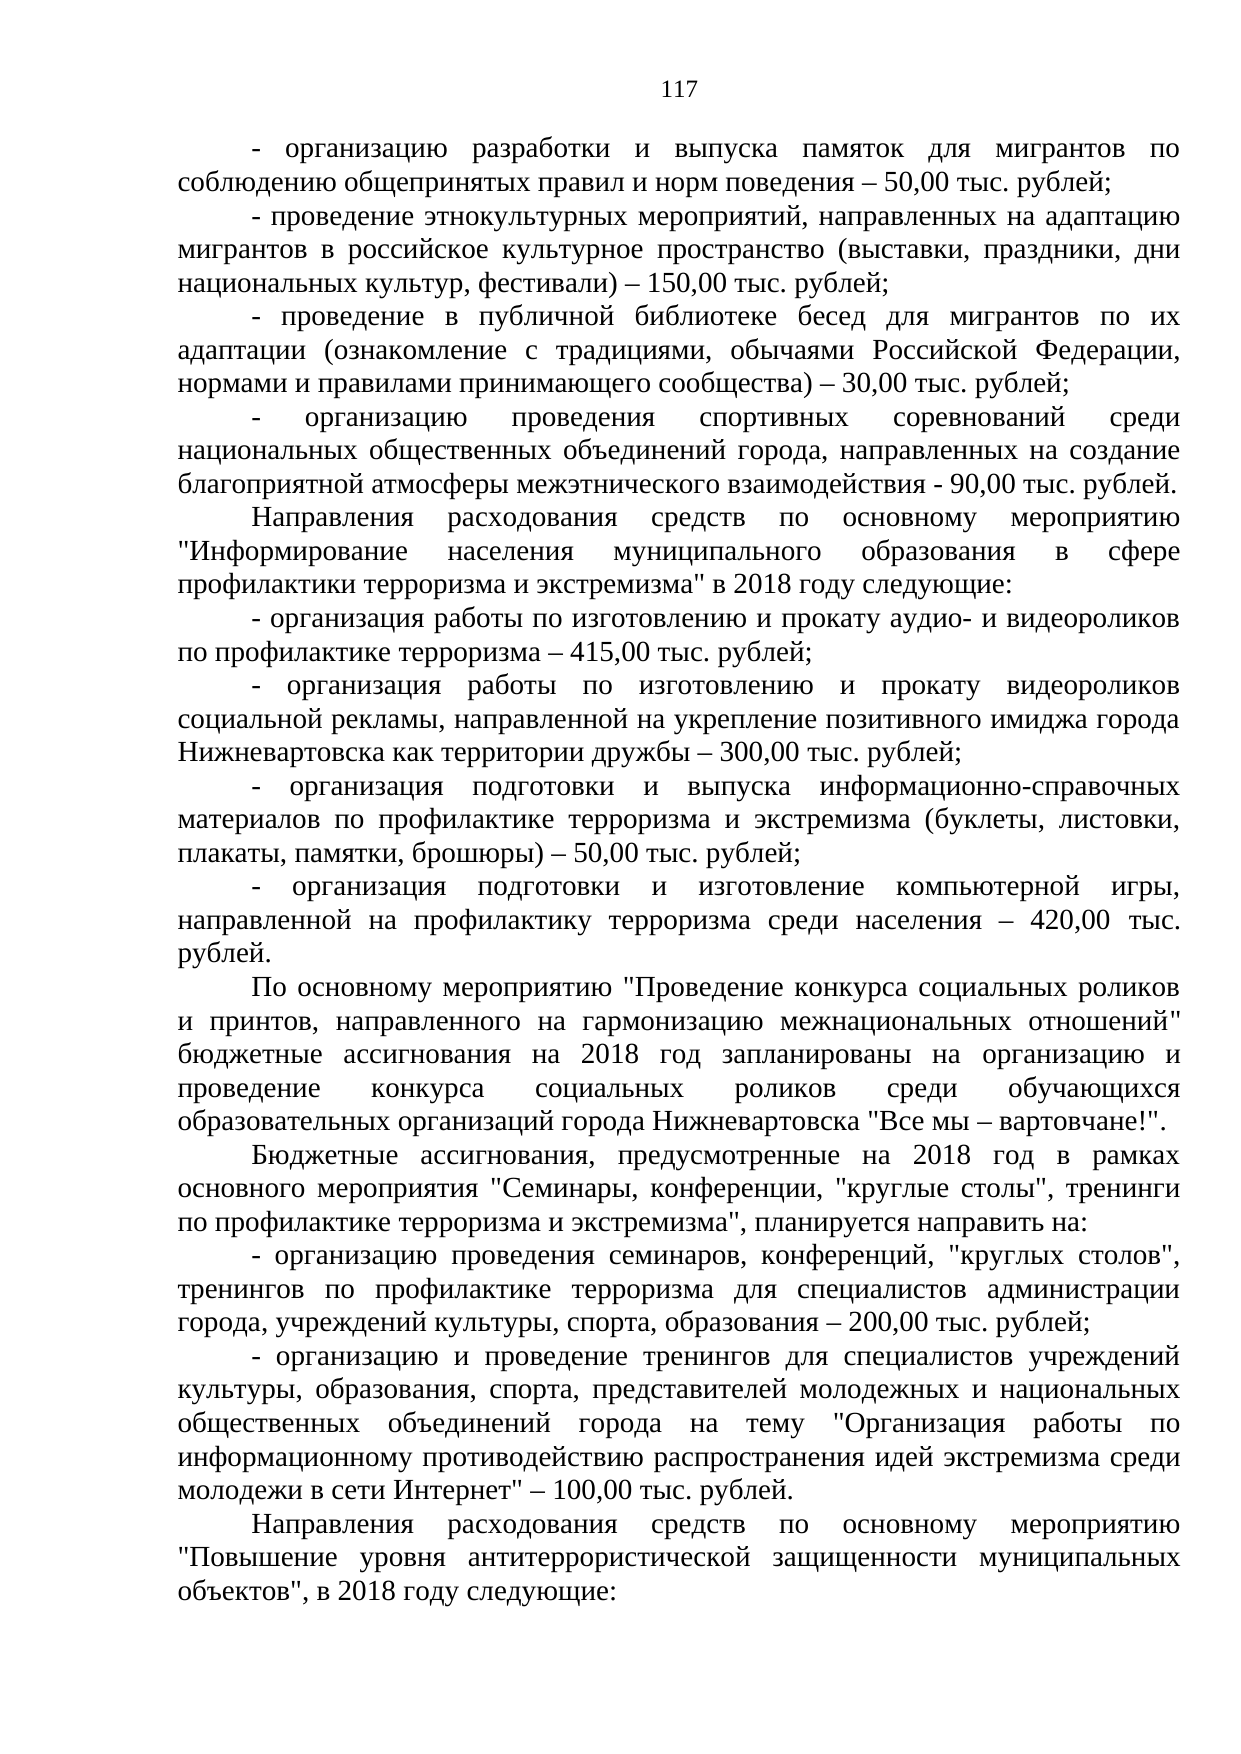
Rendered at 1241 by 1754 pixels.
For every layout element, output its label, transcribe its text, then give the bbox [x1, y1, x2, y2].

text - проведение в публичной библиотеке бесед для мигрантов по их адаптации (ознакомление с традициями, обычаями Российской Федерации, нормами и правилами принимающего сообщества) – 30,00 тыс. рублей; [177, 298, 1181, 399]
text - организацию и проведение тренингов для специалистов учреждений культуры, образования, спорта, представителей молодежных и национальных общественных объединений города на тему "Организация работы по информационному противодействию распространения идей экстремизма среди молодежи в сети Интернет" – 100,00 тыс. рублей. [177, 1338, 1181, 1506]
text Направления расходования средств по основному мероприятию "Информирование населения муниципального образования в сфере профилактики терроризма и экстремизма" в 2018 году следующие: [177, 499, 1181, 600]
text По основному мероприятию "Проведение конкурса социальных роликов и принтов, направленного на гармонизацию межнациональных отношений" бюджетные ассигнования на 2018 год запланированы на организацию и проведение конкурса социальных роликов среди обучающихся образовательных организаций города Нижневартовска "Все мы – вартовчане!". [177, 969, 1181, 1137]
text - организацию проведения спортивных соревнований среди национальных общественных объединений города, направленных на создание благоприятной атмосферы межэтнического взаимодействия - 90,00 тыс. рублей. [177, 399, 1181, 499]
text Бюджетные ассигнования, предусмотренные на 2018 год в рамках основного мероприятия "Семинары, конференции, "круглые столы", тренинги по профилактике терроризма и экстремизма", планируется направить на: [177, 1137, 1181, 1237]
text - организация подготовки и выпуска информационно-справочных материалов по профилактике терроризма и экстремизма (буклеты, листовки, плакаты, памятки, брошюры) – 50,00 тыс. рублей; [177, 768, 1181, 868]
text - организация работы по изготовлению и прокату аудио- и видеороликов по профилактике терроризма – 415,00 тыс. рублей; [177, 600, 1181, 667]
text Направления расходования средств по основному мероприятию "Повышение уровня антитеррористической защищенности муниципальных объектов", в 2018 году следующие: [177, 1506, 1181, 1606]
text - организация работы по изготовлению и прокату видеороликов социальной рекламы, направленной на укрепление позитивного имиджа города Нижневартовска как территории дружбы – 300,00 тыс. рублей; [177, 667, 1181, 768]
text - организацию разработки и выпуска памяток для мигрантов по соблюдению общепринятых правил и норм поведения – 50,00 тыс. рублей; [177, 131, 1181, 198]
text - организация подготовки и изготовление компьютерной игры, направленной на профилактику терроризма среди населения – 420,00 тыс. рублей. [177, 868, 1181, 969]
text - проведение этнокультурных мероприятий, направленных на адаптацию мигрантов в российское культурное пространство (выставки, праздники, дни национальных культур, фестивали) – 150,00 тыс. рублей; [177, 198, 1181, 298]
text - организацию проведения семинаров, конференций, "круглых столов", тренингов по профилактике терроризма для специалистов администрации города, учреждений культуры, спорта, образования – 200,00 тыс. рублей; [177, 1237, 1181, 1338]
